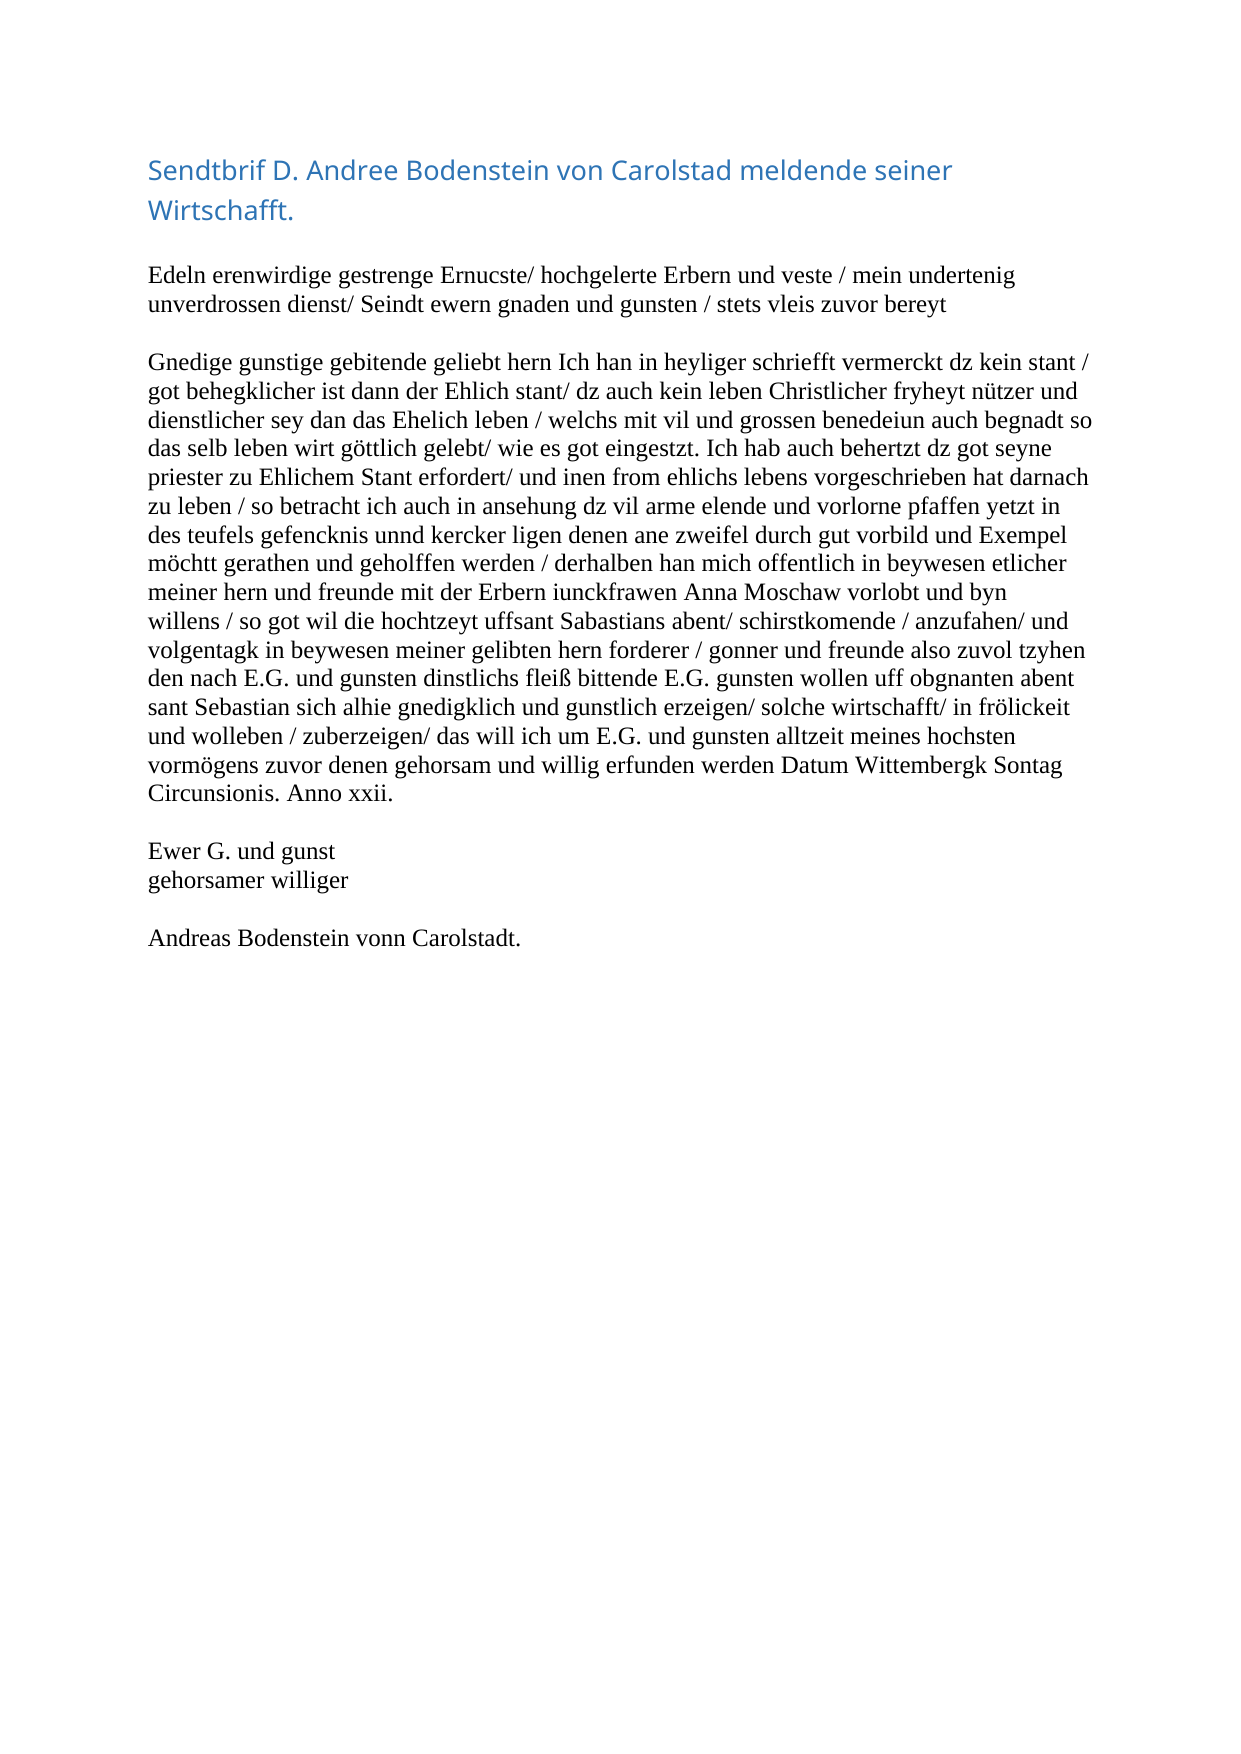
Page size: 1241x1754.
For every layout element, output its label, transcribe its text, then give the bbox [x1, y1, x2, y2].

text Ewer G. und gunst gehorsamer williger [148, 836, 1093, 894]
subtitle Sendtbrif D. Andree Bodenstein von Carolstad meldende seiner Wirtschafft. [148, 152, 1093, 228]
text Edeln erenwirdige gestrenge Ernucste/ hochgelerte Erbern und veste / mein undertenig unverdrossen dienst/ Seindt ewern gnaden und gunsten / stets vleis zuvor bereyt [148, 261, 1093, 318]
text Andreas Bodenstein vonn Carolstadt. [148, 923, 1093, 952]
text Gnedige gunstige gebitende geliebt hern Ich han in heyliger schriefft vermerckt dz kein stant / got behegklicher ist dann der Ehlich stant/ dz auch kein leben Christlicher fryheyt nützer und dienstlicher sey dan das Ehelich leben / welchs mit vil und grossen benedeiun auch begnadt so das selb leben wirt göttlich gelebt/ wie es got eingestzt. Ich hab auch behertzt dz got seyne priester zu Ehlichem Stant erfordert/ und inen from ehlichs lebens vorgeschrieben hat darnach zu leben / so betracht ich auch in ansehung dz vil arme elende und vorlorne pfaffen yetzt in des teufels gefencknis unnd kercker ligen denen ane zweifel durch gut vorbild und Exempel möchtt gerathen und geholffen werden / derhalben han mich offentlich in beywesen etlicher meiner hern und freunde mit der Erbern iunckfrawen Anna Moschaw vorlobt und byn willens / so got wil die hochtzeyt uffsant Sabastians abent/ schirstkomende / anzufahen/ und volgentagk in beywesen meiner gelibten hern forderer / gonner und freunde also zuvol tzyhen den nach E.G. und gunsten dinstlichs fleiß bittende E.G. gunsten wollen uff obgnanten abent sant Sebastian sich alhie gnedigklich und gunstlich erzeigen/ solche wirtschafft/ in frölickeit und wolleben / zuberzeigen/ das will ich um E.G. und gunsten alltzeit meines hochsten vormögens zuvor denen gehorsam und willig erfunden werden Datum Wittembergk Sontag Circunsionis. Anno xxii. [148, 347, 1093, 807]
